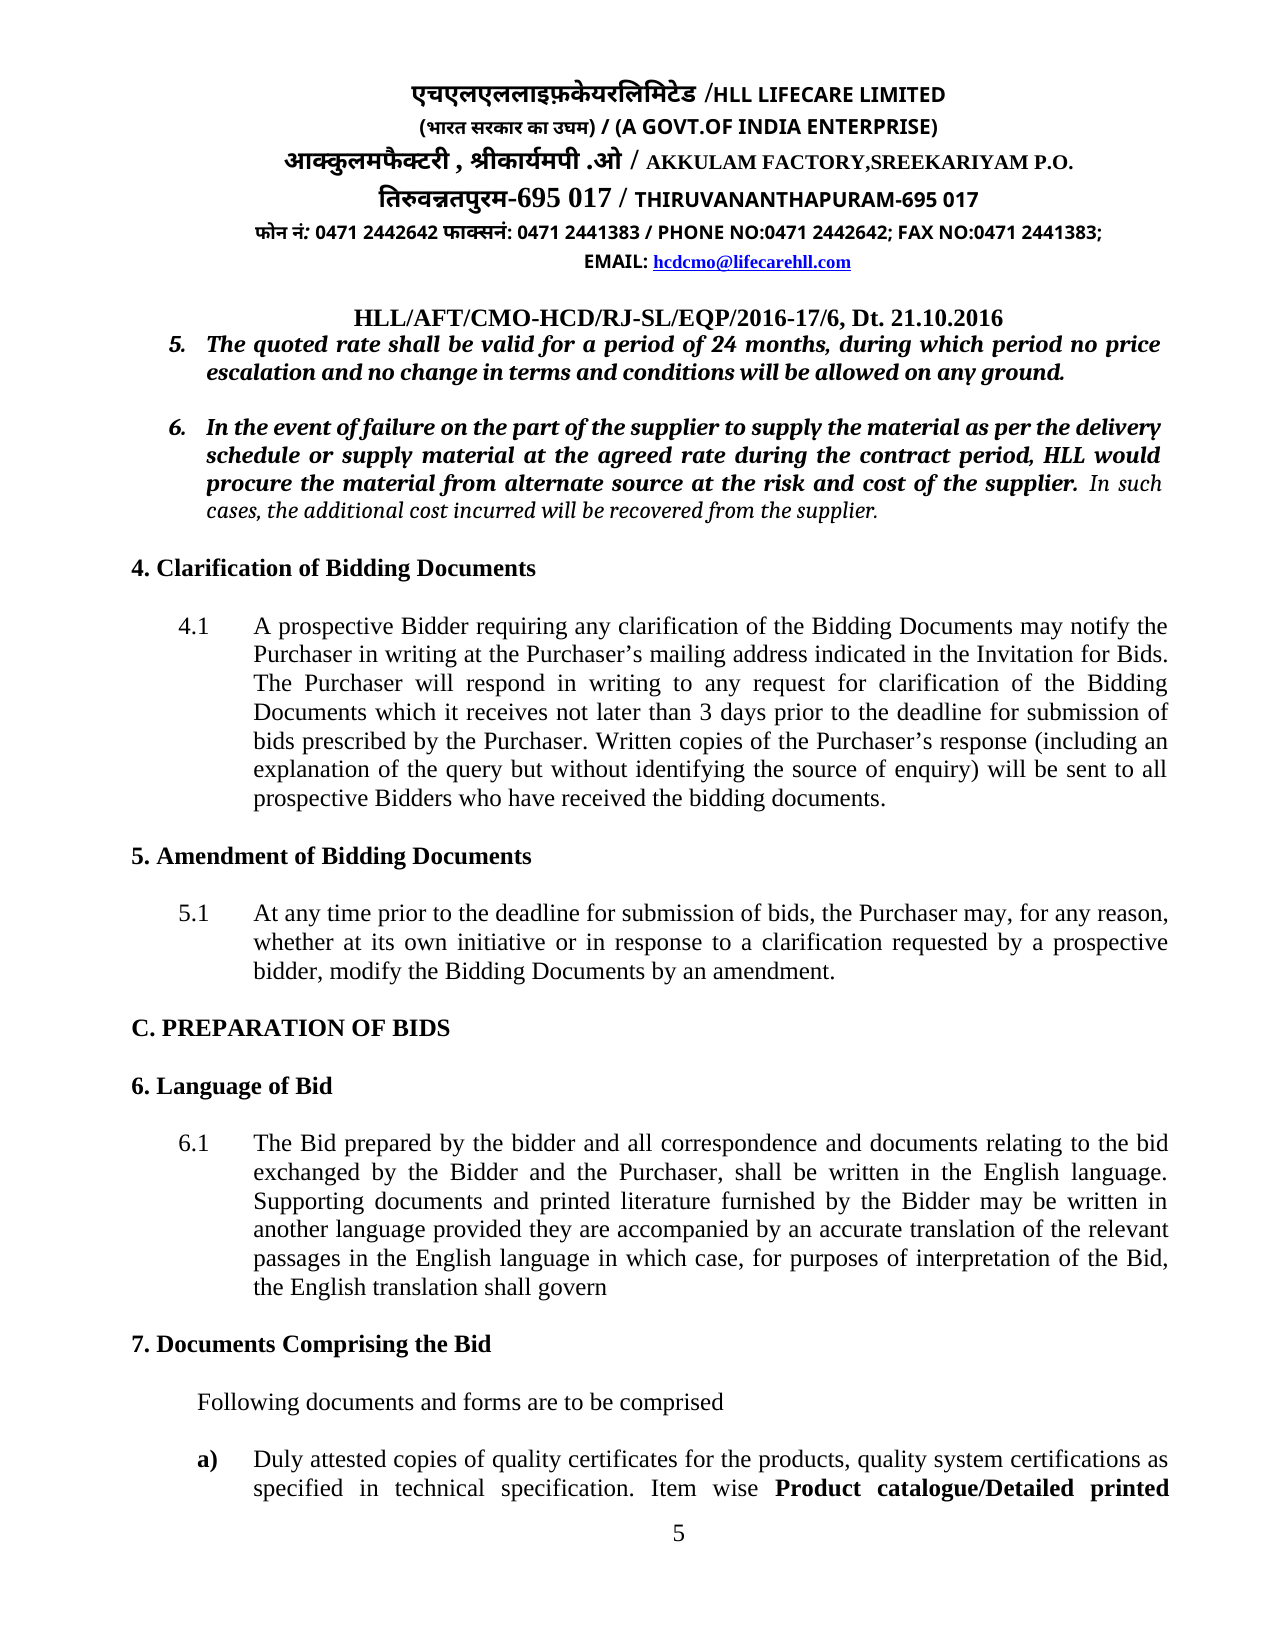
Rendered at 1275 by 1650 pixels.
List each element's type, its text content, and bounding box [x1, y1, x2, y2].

text 7. Documents Comprising the Bid [131, 1329, 1226, 1358]
text 4.1 A prospective Bidder requiring any clarification of the Bidding Documents may notify the Purchaser in writing at the Purchaser’s mailing address indicated in the Invitation for Bids. The Purchaser will respond in writing to any request for clarification of the Bidding Documents which it receives not later than 3 days prior to the deadline for submission of bids prescribed by the Purchaser. Written copies of the Purchaser’s response (including an explanation of the query but without identifying the source of enquiry) will be sent to all prospective Bidders who have received the bidding documents. [178, 611, 1169, 812]
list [197, 1444, 1169, 1502]
text 6. Language of Bid [131, 1071, 1226, 1099]
list In the event of failure on the part of the supplier to supply the material as per the delivery schedule or supply material at the agreed rate during the contract period, HLL would procure the material from alternate source at the risk and cost of the supplier. In such cases, the additional cost incurred will be recovered from the supplier. [169, 414, 1162, 524]
text 5.1 At any time prior to the deadline for submission of bids, the Purchaser may, for any reason, whether at its own initiative or in response to a clarification requested by a prospective bidder, modify the Bidding Documents by an amendment. [178, 898, 1169, 984]
text 6.1 The Bid prepared by the bidder and all correspondence and documents relating to the bid exchanged by the Bidder and the Purchaser, shall be written in the English language. Supporting documents and printed literature furnished by the Bidder may be written in another language provided they are accompanied by an accurate translation of the relevant passages in the English language in which case, for purposes of interpretation of the Bid, the English translation shall govern [178, 1128, 1169, 1301]
text 4. Clarification of Bidding Documents [131, 553, 1226, 582]
text C. PREPARATION OF BIDS [131, 1013, 1226, 1042]
list The quoted rate shall be valid for a period of 24 months, during which period no price escalation and no change in terms and conditions will be allowed on any ground. [169, 331, 1162, 387]
text 5. Amendment of Bidding Documents [131, 841, 1226, 869]
text Following documents and forms are to be comprised [131, 1387, 1226, 1416]
